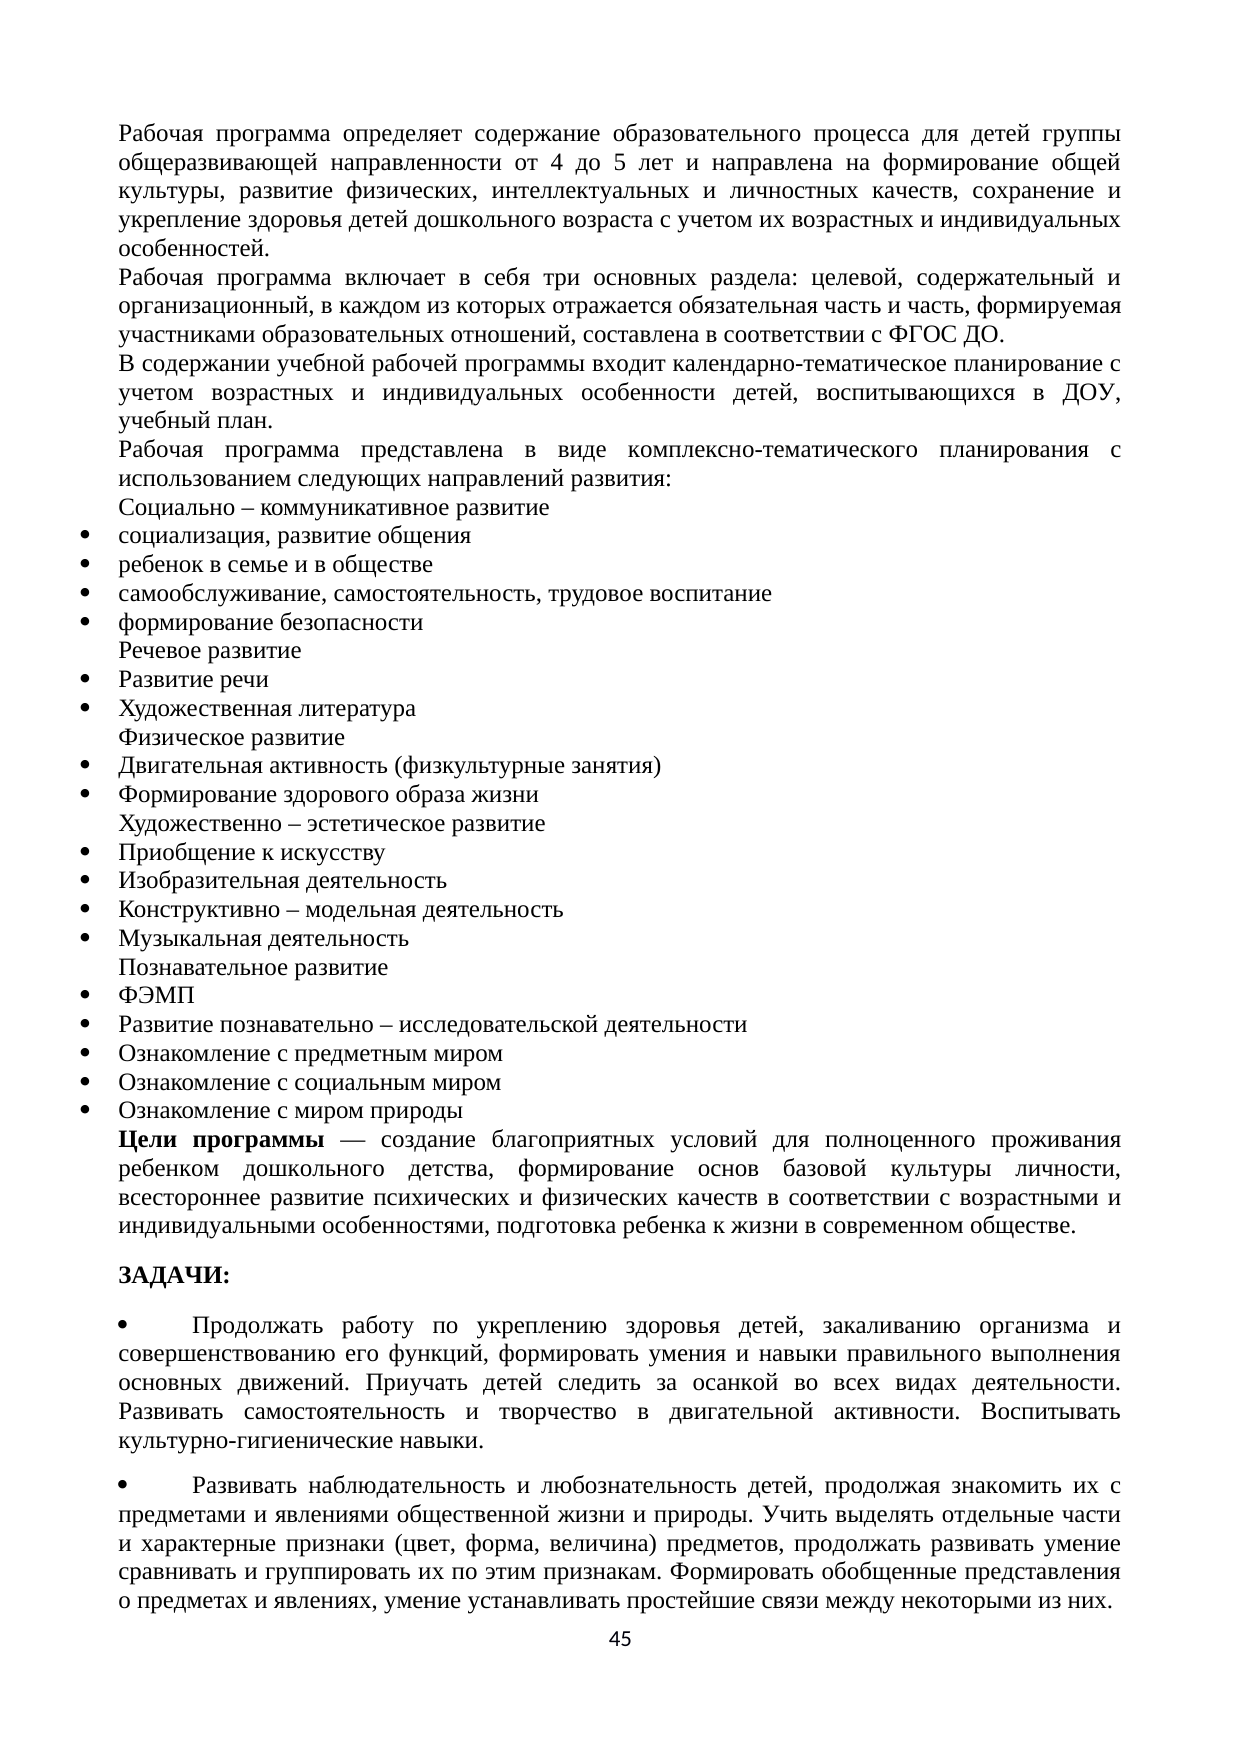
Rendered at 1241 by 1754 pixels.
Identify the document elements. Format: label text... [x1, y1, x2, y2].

list социализация, развитие общения [81, 521, 1122, 549]
list самообслуживание, самостоятельность, трудовое воспитание [81, 578, 1122, 607]
list ребенок в семье и в обществе [81, 549, 1122, 578]
list Развивать наблюдательность и любознательность детей, продолжая знакомить их с предметами и явлениями общественной жизни и природы. Учить выделять отдельные части и характерные признаки (цвет, форма, величина) предметов, продолжать развивать умение сравнивать и группировать их по этим признакам. Формировать обобщенные представления о предметах и явлениях, умение устанавливать простейшие связи между некоторыми из них. [118, 1470, 1122, 1614]
list Приобщение к искусству [81, 837, 1122, 866]
text Речевое развитие [118, 636, 1122, 664]
list Формирование здорового образа жизни [81, 779, 1122, 808]
list Развитие речи [81, 664, 1122, 693]
text Цели программы — создание благоприятных условий для полноценного проживания ребенком дошкольного детства, формирование основ базовой культуры личности, всестороннее развитие психических и фи​зических качеств в соответствии с возрастными и индивидуальными особен​ностями, подготовка ребенка к жизни в современном обществе. [118, 1124, 1122, 1239]
text ЗАДАЧИ: [118, 1260, 1122, 1289]
list Ознакомление с предметным миром [81, 1038, 1122, 1067]
text В содержании учебной рабочей программы входит календарно-тематическое планирование с учетом возрастных и индивидуальных особенности детей, воспитывающихся в ДОУ, учебный план. [118, 348, 1122, 434]
text Рабочая программа включает в себя три основных раздела: целевой, содержательный и организационный, в каждом из которых отражается обязательная часть и часть, формируемая участниками образовательных отношений, составлена в соответствии с ФГОС ДО. [118, 262, 1122, 348]
list Продолжать работу по укреплению здоровья детей, закаливанию организма и совершенствованию его функций, формировать умения и навыки правильного выполнения основных движений. Приучать детей следить за осанкой во всех видах деятельности. Развивать самостоятельность и творчество в двигательной активности. Воспитывать культурно-гигиенические навыки. [118, 1310, 1122, 1453]
list Ознакомление с социальным миром [81, 1067, 1122, 1096]
text Познавательное развитие [118, 952, 1122, 981]
list Музыкальная деятельность [81, 923, 1122, 952]
list ФЭМП [81, 981, 1122, 1009]
list Ознакомление с миром природы [81, 1096, 1122, 1124]
list Конструктивно – модельная деятельность [81, 894, 1122, 923]
list Двигательная активность (физкультурные занятия) [81, 751, 1122, 779]
list Художественная литература [81, 693, 1122, 722]
text Социально – коммуникативное развитие [118, 492, 1122, 521]
text Физическое развитие [118, 722, 1122, 751]
text Рабочая программа представлена в виде комплексно-тематического планирования с использованием следующих направлений развития: [118, 434, 1122, 492]
list формирование безопасности [81, 607, 1122, 636]
text Художественно – эстетическое развитие [118, 808, 1122, 837]
list Развитие познавательно – исследовательской деятельности [81, 1009, 1122, 1038]
text Рабочая программа определяет содержание образовательного процесса для детей группы общеразвивающей направленности от 4 до 5 лет и направлена на формирование общей культуры, развитие физических, интеллектуальных и личностных качеств, сохранение и укрепление здоровья детей дошкольного возраста с учетом их возрастных и индивидуальных особенностей. [118, 118, 1122, 262]
list Изобразительная деятельность [81, 866, 1122, 894]
